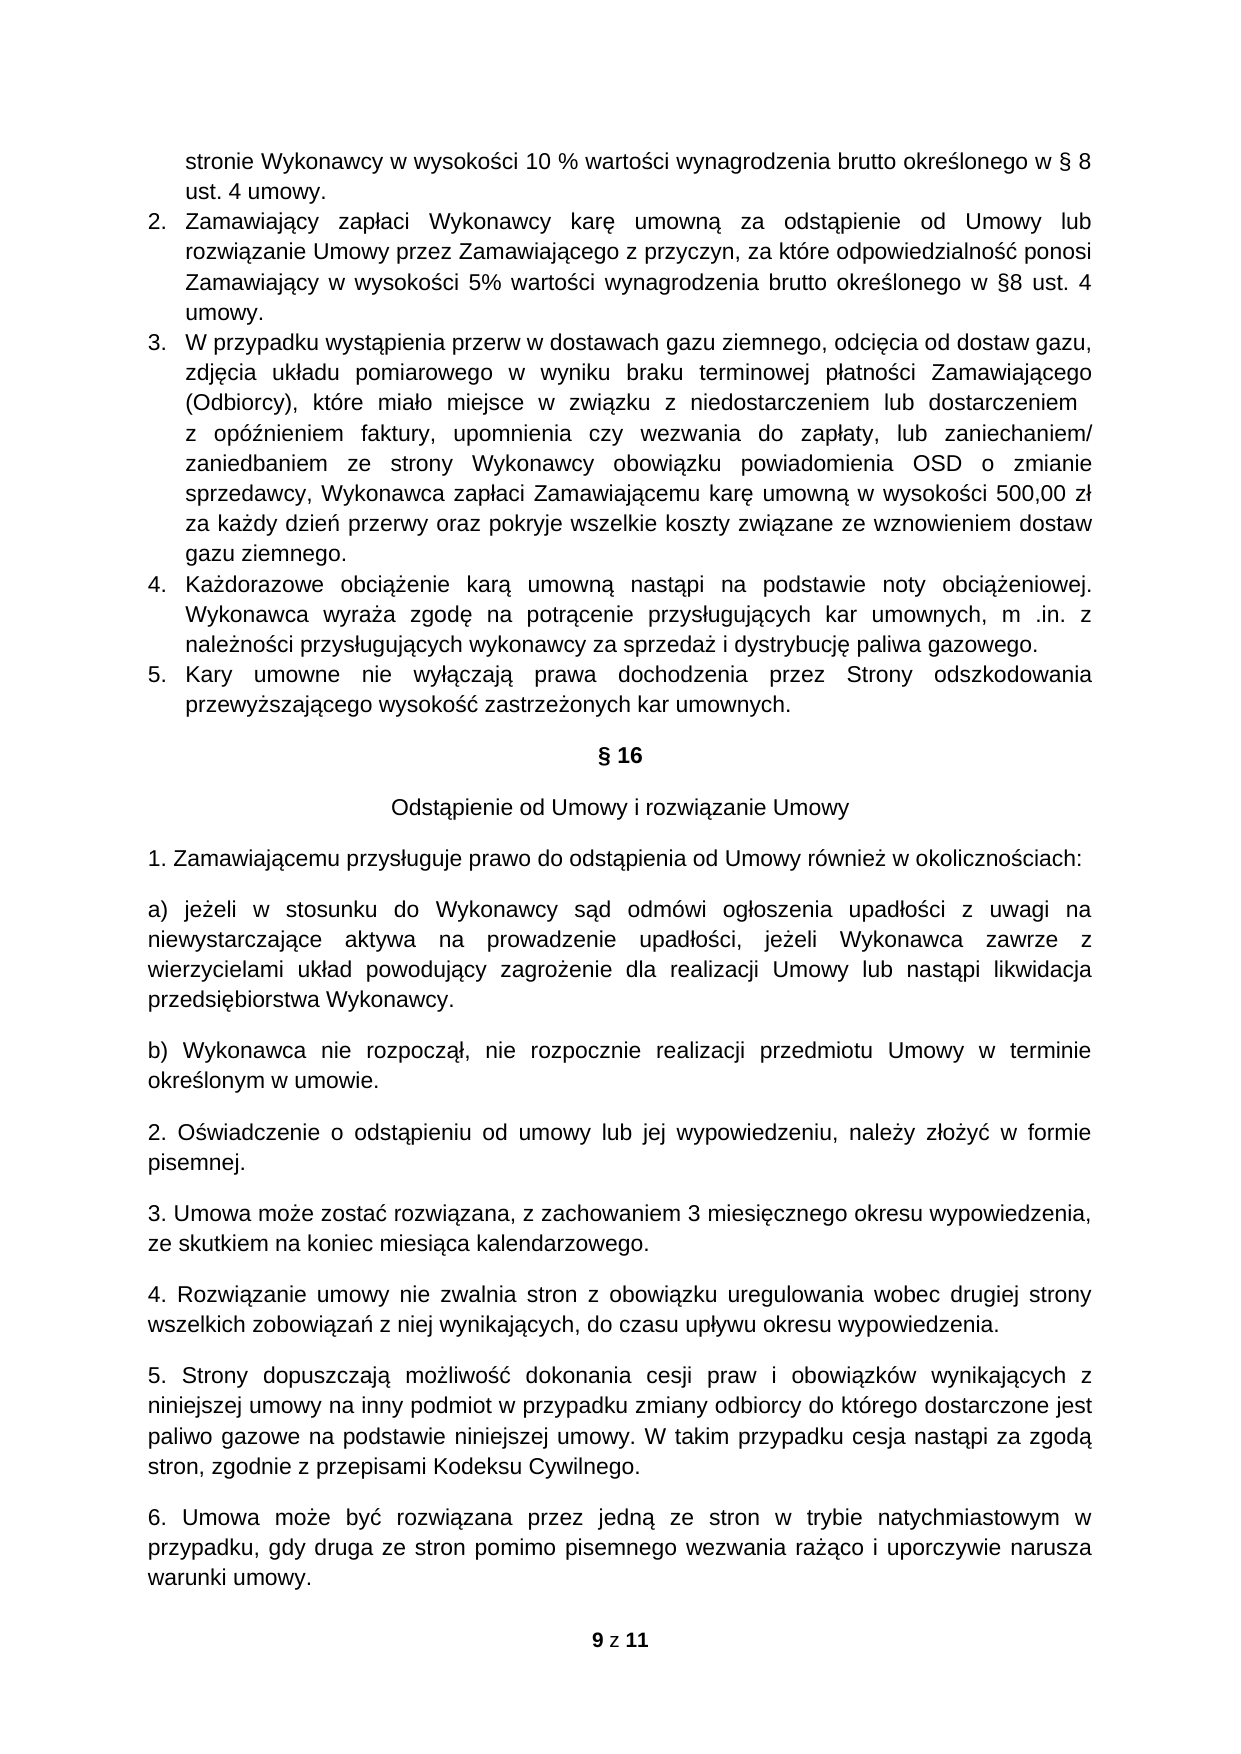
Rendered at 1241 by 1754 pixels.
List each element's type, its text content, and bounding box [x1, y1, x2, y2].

text 4. Rozwiązanie umowy nie zwalnia stron z obowiązku uregulowania wobec drugiej strony wszelkich zobowiązań z niej wynikających, do czasu upływu okresu wypowiedzenia. [148, 1281, 1093, 1337]
text b) Wykonawca nie rozpoczął, nie rozpocznie realizacji przedmiotu Umowy w terminie określonym w umowie. [148, 1037, 1093, 1094]
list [148, 148, 1093, 204]
text 2. Oświadczenie o odstąpieniu od umowy lub jej wypowiedzeniu, należy złożyć w formie pisemnej. [148, 1118, 1093, 1175]
text 6. Umowa może być rozwiązana przez jedną ze stron w trybie natychmiastowym w przypadku, gdy druga ze stron pomimo pisemnego wezwania rażąco i uporczywie narusza warunki umowy. [148, 1504, 1093, 1591]
text 1. Zamawiającemu przysługuje prawo do odstąpienia od Umowy również w okolicznościach: [148, 844, 1093, 871]
list W przypadku wystąpienia przerw w dostawach gazu ziemnego, odcięcia od dostaw gazu, zdjęcia układu pomiarowego w wyniku braku terminowej płatności Zamawiającego (Odbiorcy), które miało miejsce w związku z niedostarczeniem lub dostarczeniem z opóźnieniem faktury, upomnienia czy wezwania do zapłaty, lub zaniechaniem/ zaniedbaniem ze strony Wykonawcy obowiązku powiadomienia OSD o zmianie sprzedawcy, Wykonawca zapłaci Zamawiającemu karę umowną w wysokości 500,00 zł za każdy dzień przerwy oraz pokryje wszelkie koszty związane ze wznowieniem dostaw gazu ziemnego. [148, 329, 1093, 567]
list Kary umowne nie wyłączają prawa dochodzenia przez Strony odszkodowania przewyższającego wysokość zastrzeżonych kar umownych. [148, 661, 1093, 718]
text 3. Umowa może zostać rozwiązana, z zachowaniem 3 miesięcznego okresu wypowiedzenia, ze skutkiem na koniec miesiąca kalendarzowego. [148, 1200, 1093, 1256]
text 5. Strony dopuszczają możliwość dokonania cesji praw i obowiązków wynikających z niniejszej umowy na inny podmiot w przypadku zmiany odbiorcy do którego dostarczone jest paliwo gazowe na podstawie niniejszej umowy. W takim przypadku cesja nastąpi za zgodą stron, zgodnie z przepisami Kodeksu Cywilnego. [148, 1362, 1093, 1479]
text a) jeżeli w stosunku do Wykonawcy sąd odmówi ogłoszenia upadłości z uwagi na niewystarczające aktywa na prowadzenie upadłości, jeżeli Wykonawca zawrze z wierzycielami układ powodujący zagrożenie dla realizacji Umowy lub nastąpi likwidacja przedsiębiorstwa Wykonawcy. [148, 896, 1093, 1012]
list Zamawiający zapłaci Wykonawcy karę umowną za odstąpienie od Umowy lub rozwiązanie Umowy przez Zamawiającego z przyczyn, za które odpowiedzialność ponosi Zamawiający w wysokości 5% wartości wynagrodzenia brutto określonego w §8 ust. 4 umowy. [148, 208, 1093, 325]
text § 16 [148, 742, 1093, 769]
text Odstąpienie od Umowy i rozwiązanie Umowy [148, 793, 1093, 820]
list Każdorazowe obciążenie karą umowną nastąpi na podstawie noty obciążeniowej. Wykonawca wyraża zgodę na potrącenie przysługujących kar umownych, m .in. z należności przysługujących wykonawcy za sprzedaż i dystrybucję paliwa gazowego. [148, 571, 1093, 657]
